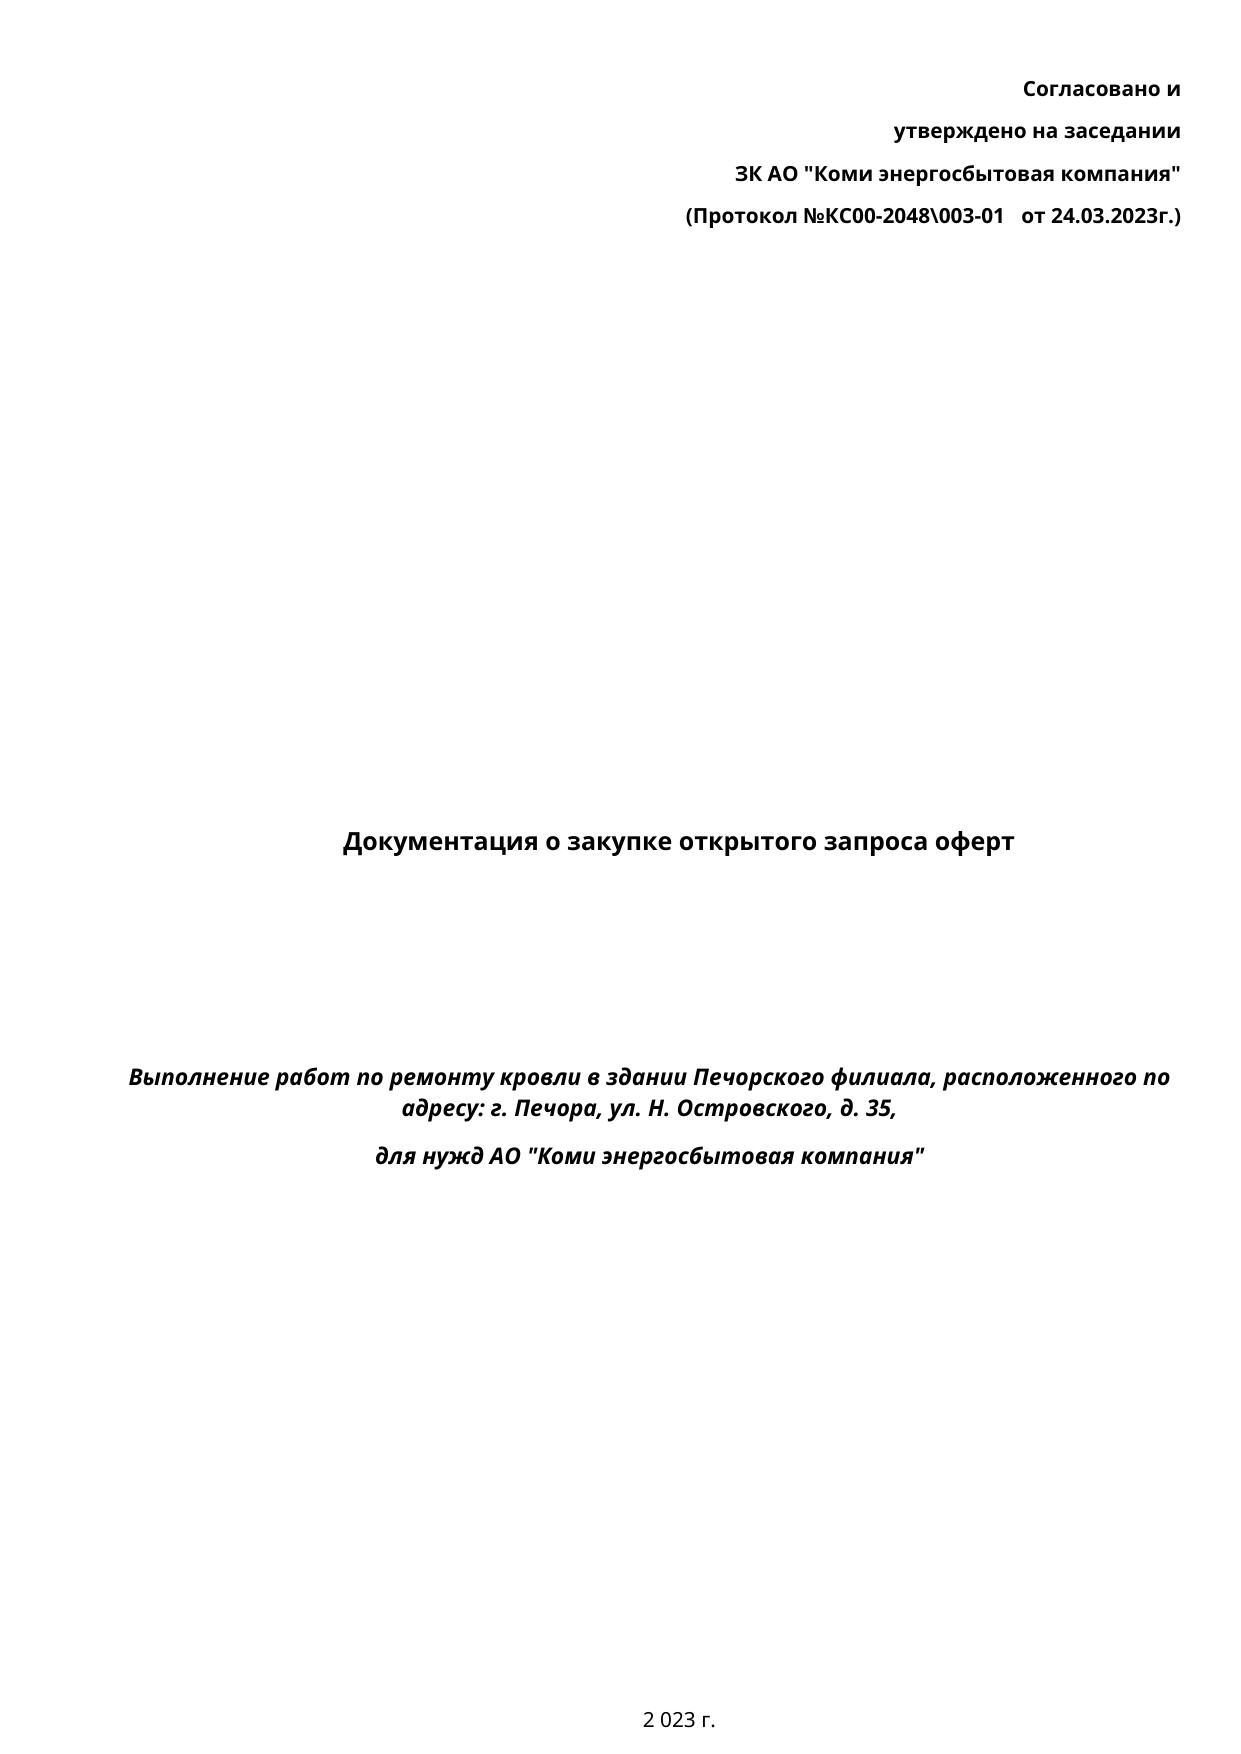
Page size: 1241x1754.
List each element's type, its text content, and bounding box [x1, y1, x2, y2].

text 2 023 г. [118, 1705, 1181, 1733]
text утверждено на заседании [474, 116, 1181, 145]
text Согласовано и [474, 74, 1181, 102]
text Выполнение работ по ремонту кровли в здании Печорского филиала, расположенного по адресу: г. Печора, ул. Н. Островского, д. 35, [118, 1061, 1181, 1123]
text (Протокол №КС00-2048\003-01 от 24.03.2023г.) [474, 202, 1181, 230]
text Документация о закупке открытого запроса оферт [118, 823, 1181, 857]
text ЗК АО "Коми энергосбытовая компания" [474, 159, 1181, 187]
text для нужд АО "Коми энергосбытовая компания" [118, 1140, 1181, 1171]
